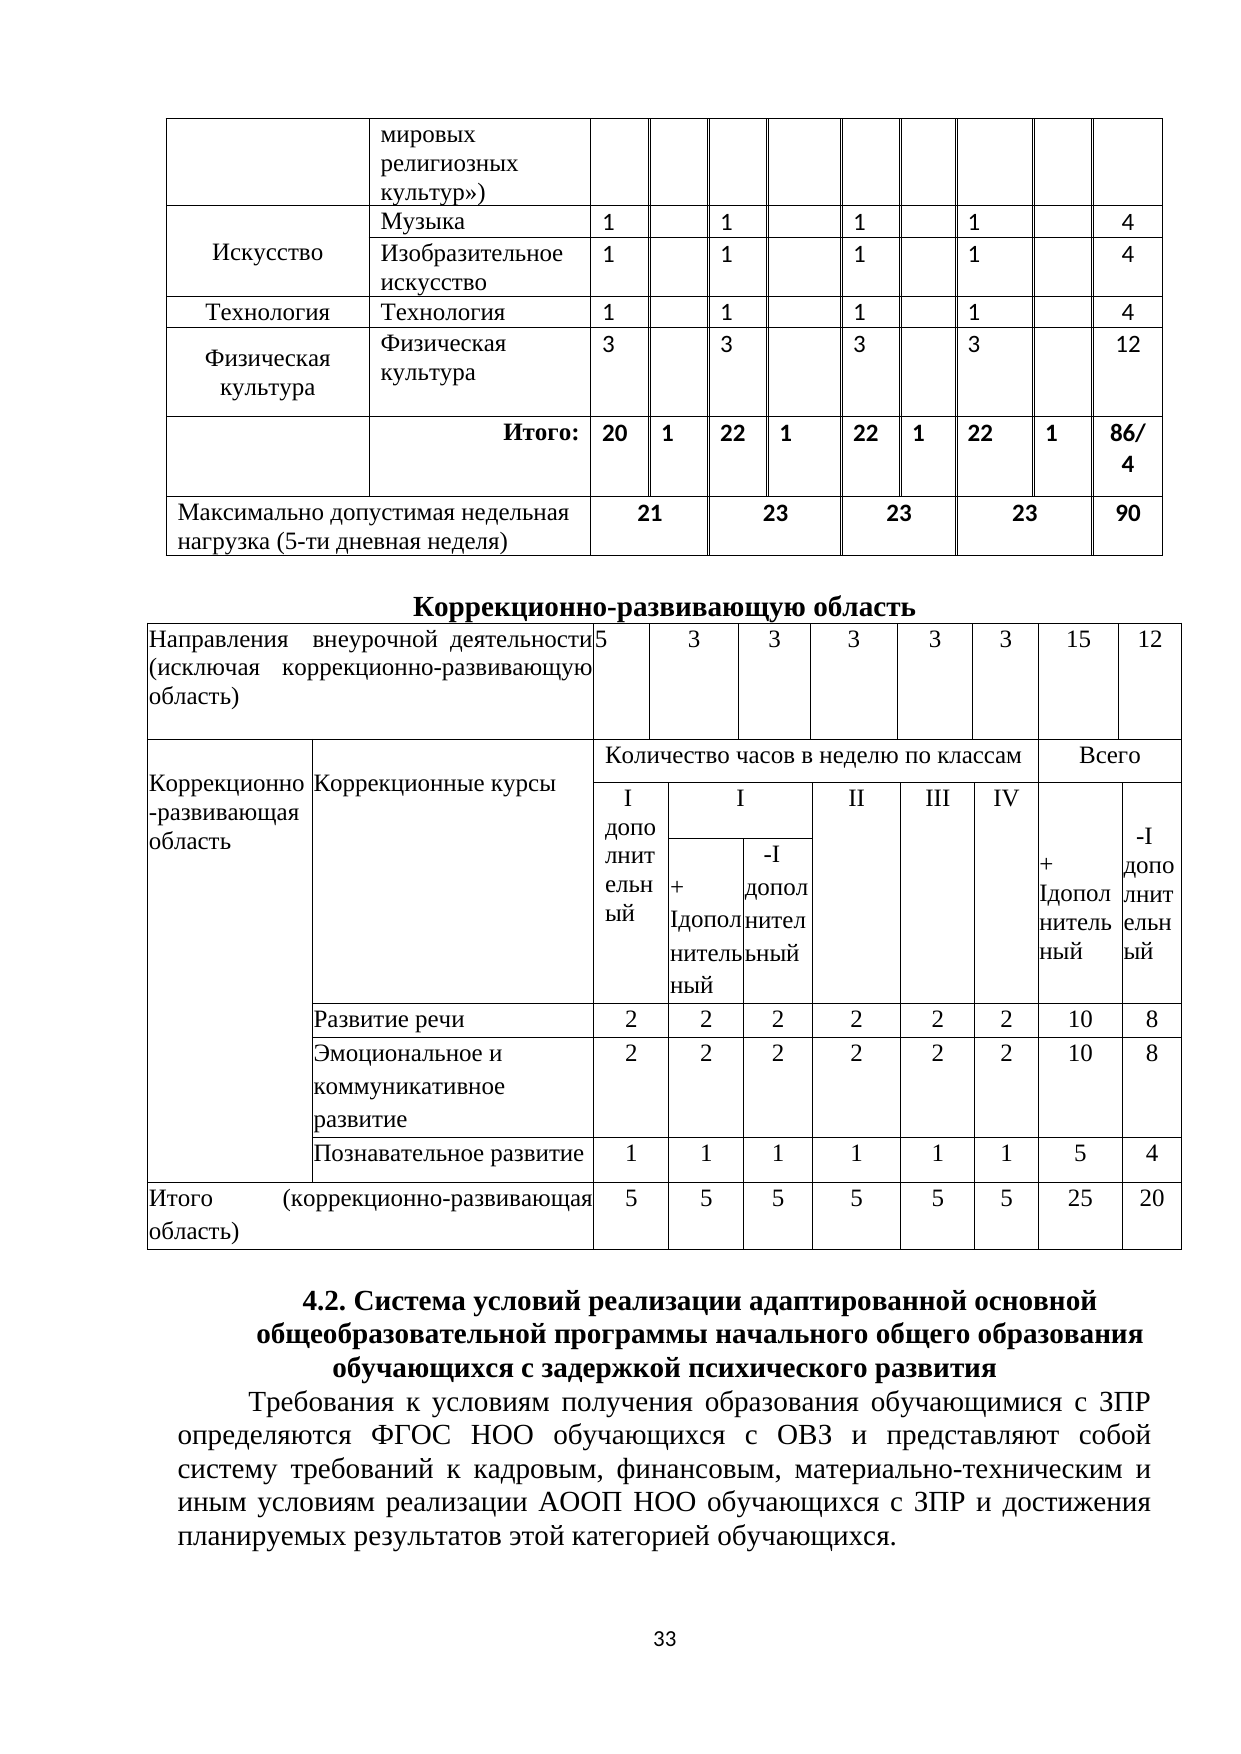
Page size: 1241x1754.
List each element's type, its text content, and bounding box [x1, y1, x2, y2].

table_cell - [843, 119, 899, 205]
table_cell 2 [594, 1004, 668, 1037]
table_header 3 [973, 624, 1038, 739]
table_cell 5 [669, 1183, 743, 1248]
table_cell II [813, 783, 900, 1003]
table_cell 4 [1094, 297, 1162, 327]
table_cell 20 [591, 417, 648, 496]
table_cell Физическая культура [167, 328, 369, 416]
table_cell III [901, 783, 974, 1003]
table_cell [651, 119, 707, 205]
table_cell 1 [901, 1138, 974, 1182]
table_cell Развитие речи [313, 1004, 593, 1037]
table_cell Физическая культура [370, 328, 590, 416]
table_cell 2 [744, 1038, 812, 1137]
table_cell 1 [710, 206, 766, 237]
table_cell - [710, 119, 766, 205]
table_cell [769, 297, 840, 327]
table_cell 5 [901, 1183, 974, 1248]
table_cell 5 [744, 1183, 812, 1248]
table_cell IV [975, 783, 1038, 1003]
table_cell 1 [843, 238, 899, 296]
table_cell 21 [591, 497, 707, 554]
table_cell [167, 417, 369, 496]
table_cell Максимально допустимая недельная нагрузка (5-ти дневная неделя) [167, 497, 590, 554]
table_cell Познавательное развитие [313, 1138, 593, 1182]
table_cell 1 [843, 206, 899, 237]
table_cell 2 [669, 1038, 743, 1137]
table_cell 2 [975, 1038, 1038, 1137]
table_cell 1 [591, 297, 648, 327]
table_cell Итого (коррекционно-развивающая область) [148, 1183, 593, 1248]
table_header 3 [739, 624, 810, 739]
table_header 15 [1039, 624, 1118, 739]
table_cell [651, 238, 707, 296]
table_cell 1 [813, 1138, 900, 1182]
table_header 3 [650, 624, 738, 739]
table_cell 2 [813, 1038, 900, 1137]
table_cell 4 [1094, 238, 1162, 296]
table_cell 22 [958, 417, 1032, 496]
table_cell I [669, 783, 812, 838]
table_cell [769, 238, 840, 296]
table_cell Количество часов в неделю по классам [594, 740, 1038, 782]
text Требования к условиям получения образования обучающимися с ЗПР определяются ФГОС НОО обучающихся с ОВЗ и представляют собой систему требований к кадровым, финансовым, материально-техническим и иным условиям реализации АООП НОО обучающихся с ЗПР и достижения планируемых результатов этой категорией обучающихся. [177, 1384, 1152, 1551]
table_cell 1 [843, 297, 899, 327]
table_cell 3 [591, 328, 648, 416]
table_cell 8 [1123, 1038, 1181, 1137]
table_cell [651, 328, 707, 416]
table_cell [902, 328, 955, 416]
table_cell Технология [167, 297, 369, 327]
table_cell +Iдополнительный [669, 839, 743, 1003]
table_cell [1035, 328, 1091, 416]
table_cell 1 [975, 1138, 1038, 1182]
table_cell 1 [591, 238, 648, 296]
table_cell [902, 297, 955, 327]
table_cell 1 [1094, 119, 1162, 205]
table_header Направления внеурочной деятельности (исключая коррекционно-развивающую область) [148, 624, 593, 739]
table_cell Коррекционные курсы [313, 740, 593, 1003]
table_cell Итого: [370, 417, 590, 496]
table_cell 1 [902, 417, 955, 496]
table_cell 5 [594, 1183, 668, 1248]
table_cell 2 [669, 1004, 743, 1037]
table_cell 2 [975, 1004, 1038, 1037]
table_cell 1 [669, 1138, 743, 1182]
table_cell 1 [958, 297, 1032, 327]
table_cell 23 [843, 497, 955, 554]
table_cell 5 [975, 1183, 1038, 1248]
table_cell 8 [1123, 1004, 1181, 1037]
table_cell 25 [1039, 1183, 1122, 1248]
table_cell 3 [843, 328, 899, 416]
table_cell [902, 238, 955, 296]
table_cell [769, 119, 840, 205]
text Коррекционно-развивающую область [177, 589, 1152, 623]
table_cell 2 [901, 1004, 974, 1037]
table_cell 2 [594, 1038, 668, 1137]
table_cell 1 [958, 238, 1032, 296]
table_cell [1035, 238, 1091, 296]
table_cell [1035, 119, 1091, 205]
table_cell Эмоциональное и коммуникативное развитие [313, 1038, 593, 1137]
table_cell 1 [594, 1138, 668, 1182]
table_cell 10 [1039, 1038, 1122, 1137]
table_cell 2 [901, 1038, 974, 1137]
table_cell Технология [370, 297, 590, 327]
table_cell 1 [744, 1138, 812, 1182]
table_cell 23 [958, 497, 1091, 554]
table_cell 3 [958, 328, 1032, 416]
table_cell 20 [1123, 1183, 1181, 1248]
table_cell 22 [710, 417, 766, 496]
table_cell Музыка [370, 206, 590, 237]
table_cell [167, 119, 369, 205]
table_cell 1 [958, 119, 1032, 205]
table_cell [1035, 206, 1091, 237]
table_cell -I дополнительный [1123, 783, 1181, 1003]
table_cell 10 [1039, 1004, 1122, 1037]
table_header 3 [898, 624, 972, 739]
table_cell 1 [769, 417, 840, 496]
table_cell Всего [1039, 740, 1181, 782]
table_header 5 [594, 624, 649, 739]
table_header 12 [1119, 624, 1181, 739]
table_cell -I дополнительный [744, 839, 812, 1003]
table_cell 1 [591, 206, 648, 237]
table_cell 4 [1094, 206, 1162, 237]
table_cell 90 [1094, 497, 1162, 554]
table_cell [1035, 297, 1091, 327]
table_cell [769, 206, 840, 237]
table_cell 1 [1035, 417, 1091, 496]
table_cell 4 [1123, 1138, 1181, 1182]
table_cell 12 [1094, 328, 1162, 416]
text 4.2. Система условий реализации адаптированной основной [177, 1283, 1152, 1317]
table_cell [370, 119, 590, 205]
table_cell 5 [813, 1183, 900, 1248]
table_cell [902, 119, 955, 205]
table_cell 2 [813, 1004, 900, 1037]
text общеобразовательной программы начального общего образования обучающихся с задержкой психического развития [177, 1317, 1152, 1384]
table_cell 86/4 [1094, 417, 1162, 496]
table_cell - [591, 119, 648, 205]
table_cell 2 [744, 1004, 812, 1037]
table_cell [769, 328, 840, 416]
table_header 3 [811, 624, 897, 739]
table_cell Коррекционно-развивающая область [148, 740, 312, 1182]
table_cell 5 [1039, 1138, 1122, 1182]
table_cell 3 [710, 328, 766, 416]
table_cell 1 [710, 297, 766, 327]
table_cell Искусство [167, 206, 369, 296]
table_cell 1 [710, 238, 766, 296]
table_cell [651, 297, 707, 327]
table_cell Изобразительное искусство [370, 238, 590, 296]
table_cell 22 [843, 417, 899, 496]
table_cell +Iдополнительный [1039, 783, 1122, 1003]
table_cell 1 [651, 417, 707, 496]
table_cell 23 [710, 497, 840, 554]
table_cell [902, 206, 955, 237]
table_cell 1 [958, 206, 1032, 237]
table_cell [651, 206, 707, 237]
table_cell I дополнительный [594, 783, 668, 1003]
